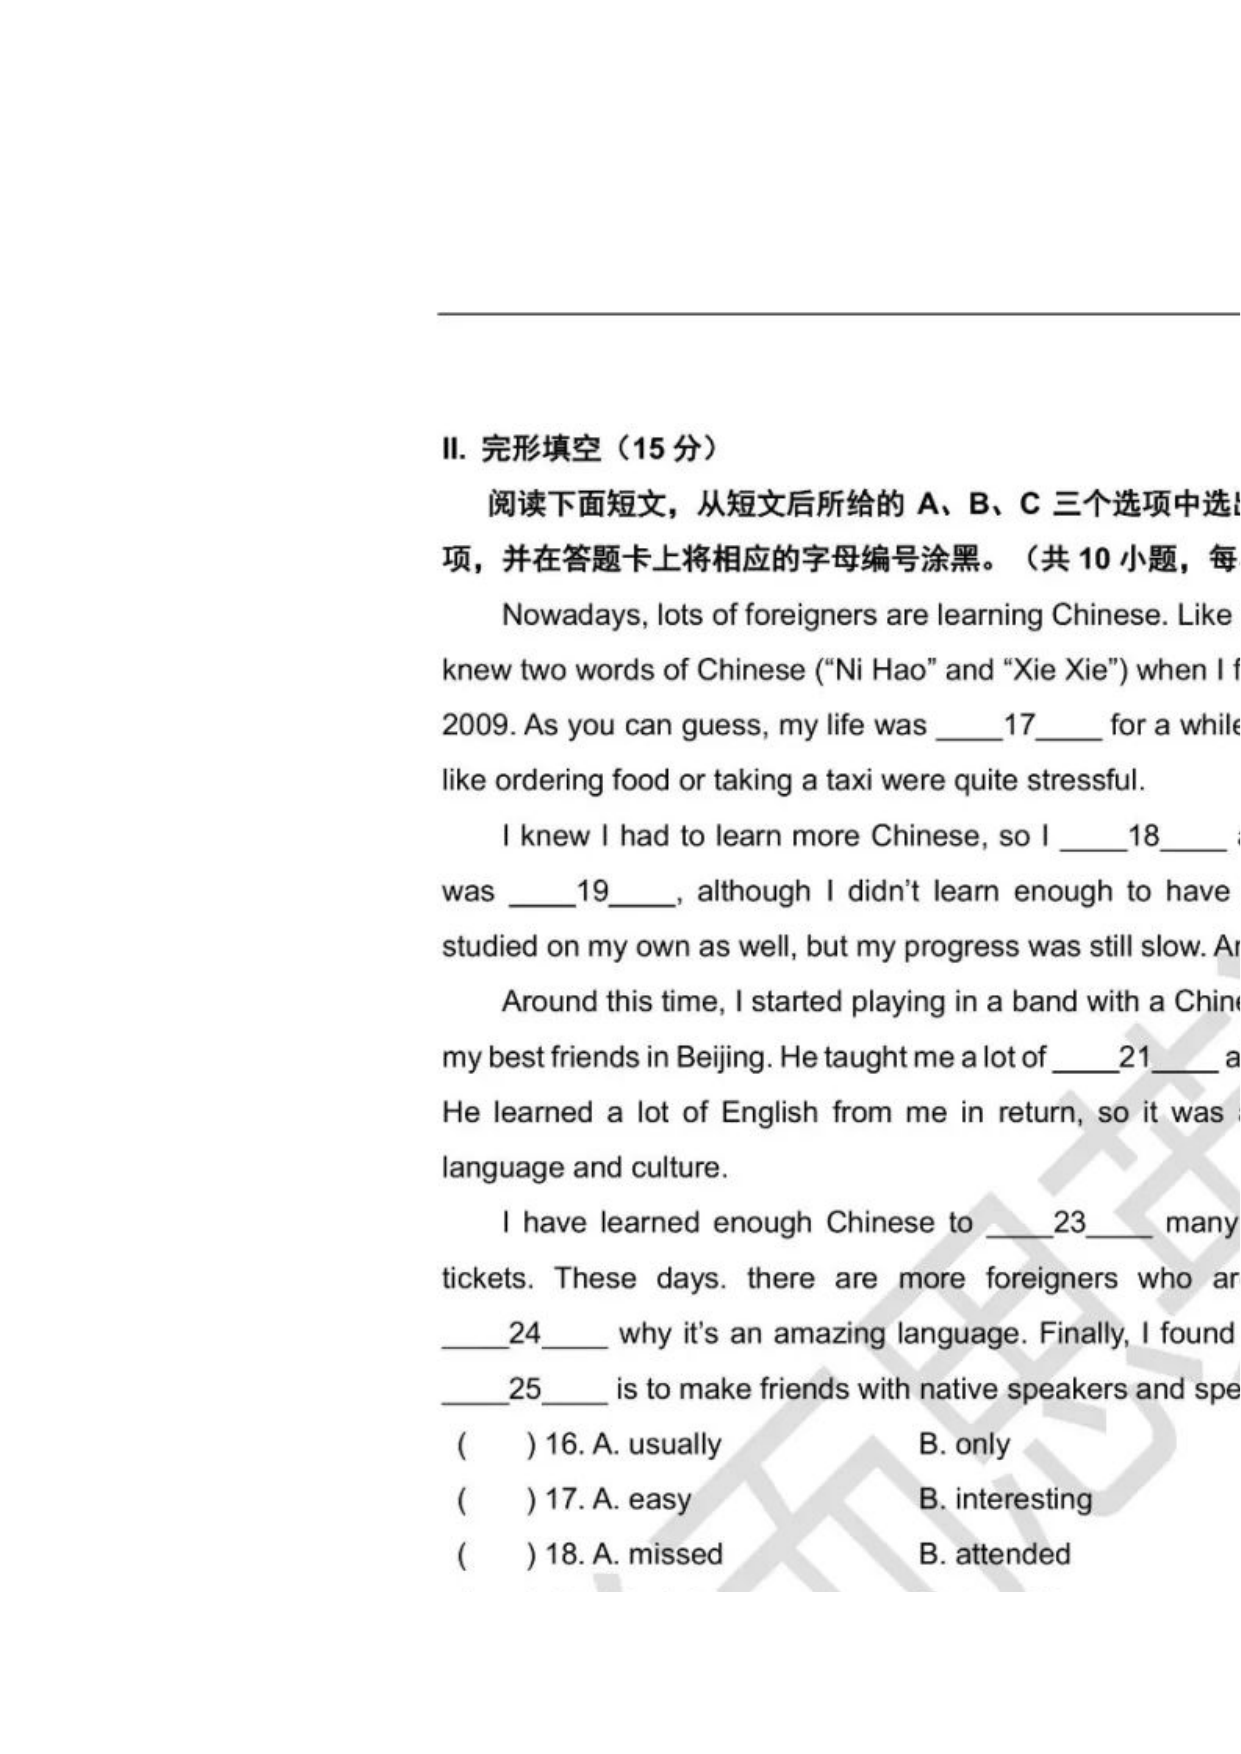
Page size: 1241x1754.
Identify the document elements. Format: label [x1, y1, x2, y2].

picture [187, 162, 1241, 1592]
